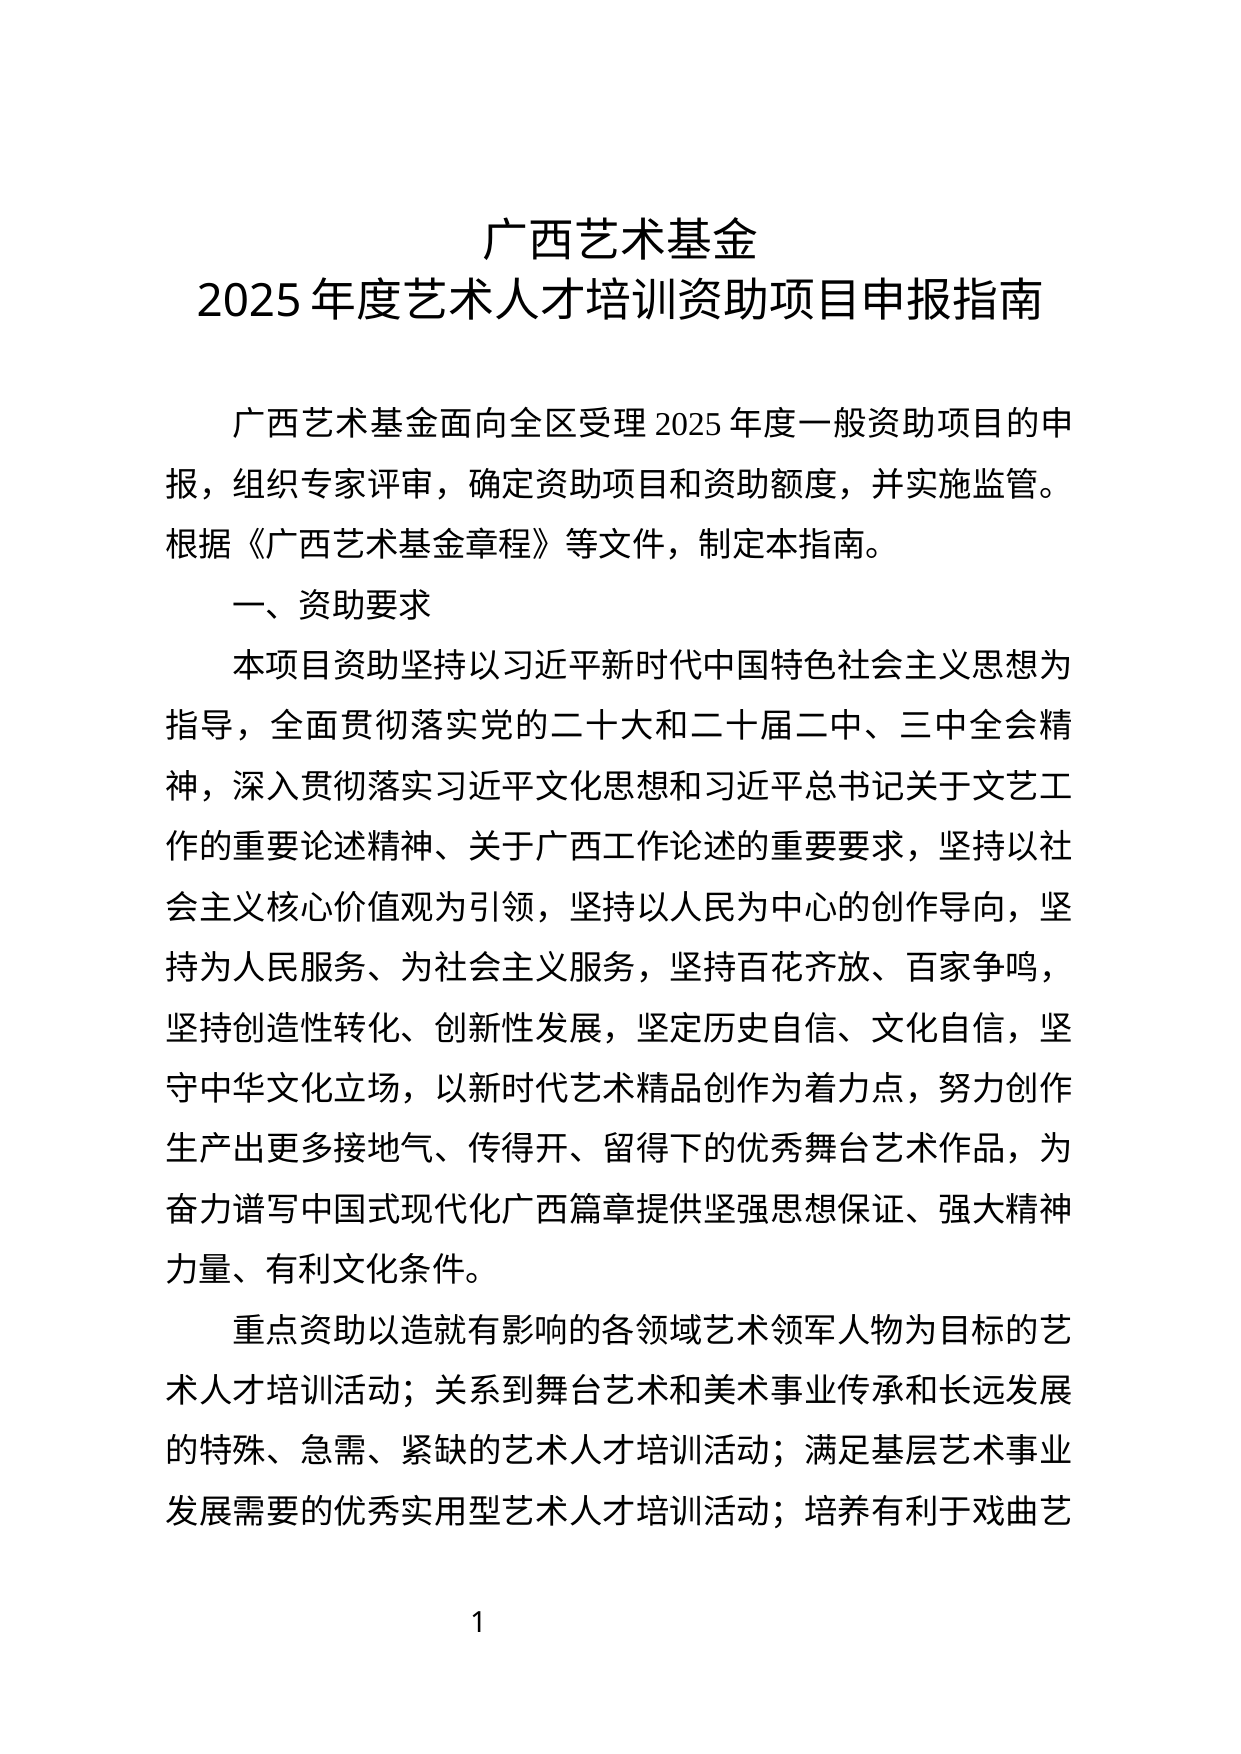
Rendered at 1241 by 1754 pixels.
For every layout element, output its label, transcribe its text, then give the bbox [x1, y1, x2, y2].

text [165, 1294, 1075, 1535]
text 2025年度艺术人才培训资助项目申报指南 [165, 269, 1075, 328]
text 广西艺术基金面向全区受理2025年度一般资助项目的申报，组织专家评审，确定资助项目和资助额度，并实施监管。根据《广西艺术基金章程》等文件，制定本指南。 [165, 387, 1075, 569]
text 本项目资助坚持以习近平新时代中国特色社会主义思想为指导，全面贯彻落实党的二十大和二十届二中、三中全会精神，深入贯彻落实习近平文化思想和习近平总书记关于文艺工作的重要论述精神、关于广西工作论述的重要要求，坚持以社会主义核心价值观为引领，坚持以人民为中心的创作导向，坚持为人民服务、为社会主义服务，坚持百花齐放、百家争鸣，坚持创造性转化、创新性发展，坚定历史自信、文化自信，坚守中华文化立场，以新时代艺术精品创作为着力点，努力创作生产出更多接地气、传得开、留得下的优秀舞台艺术作品，为奋力谱写中国式现代化广西篇章提供坚强思想保证、强大精神力量、有利文化条件。 [165, 629, 1075, 1294]
text 广西艺术基金 [165, 209, 1075, 269]
text 一、资助要求 [165, 569, 1075, 629]
